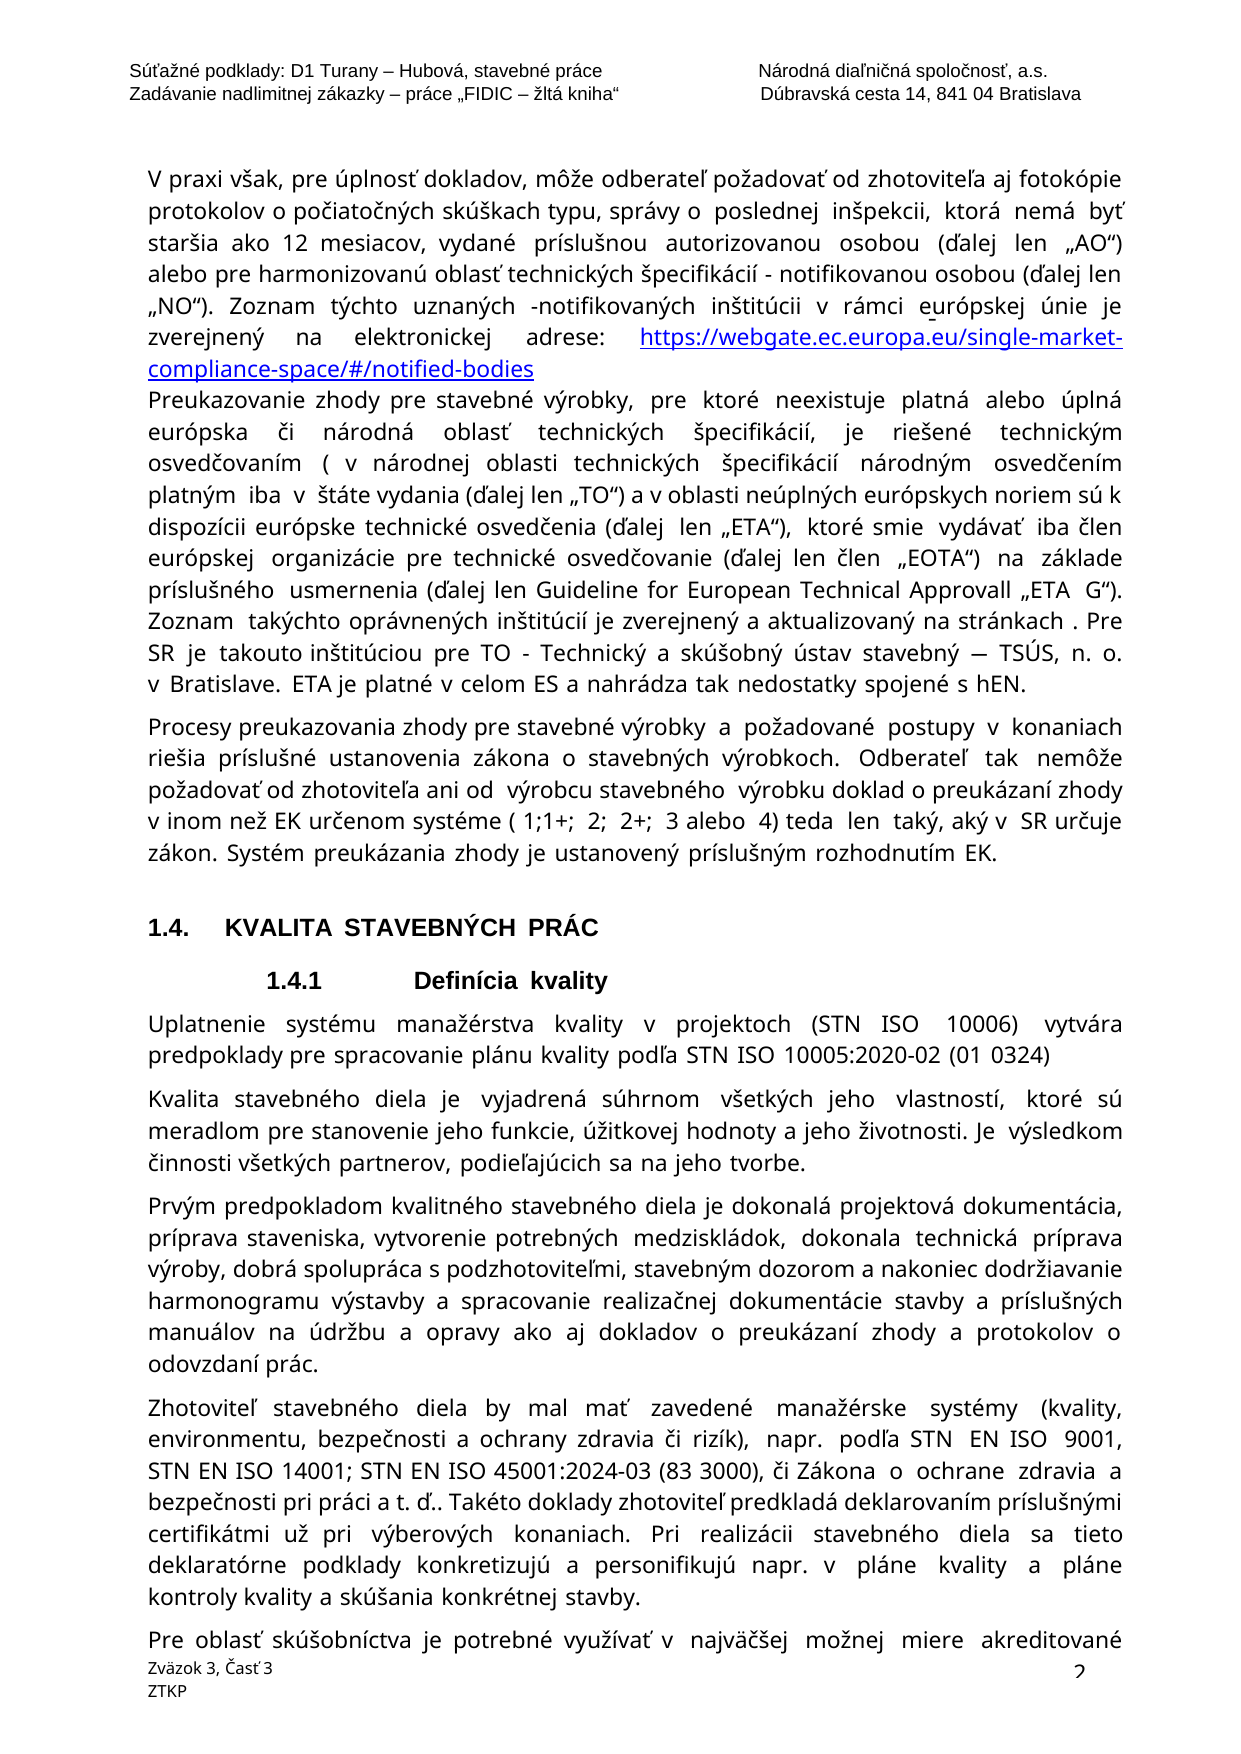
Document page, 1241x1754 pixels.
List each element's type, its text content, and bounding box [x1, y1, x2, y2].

text Zhotoviteľ stavebného diela by mal mať zavedené manažérske systémy (kvality, environmentu, bezpečnosti a ochrany zdravia či rizík), napr. podľa STN EN ISO 9001, STN EN ISO 14001; STN EN ISO 45001:2024-03 (83 3000), či Zákona o ochrane zdravia a bezpečnosti pri práci a t. ď.. Takéto doklady zhotoviteľ predkladá deklarovaním príslušnými certifikátmi už pri výberových konaniach. Pri realizácii stavebného diela sa tieto deklaratórne podklady konkretizujú a personifikujú napr. v pláne kvality a pláne kontroly kvality a skúšania konkrétnej stavby. [148, 1391, 1123, 1612]
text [148, 1624, 1123, 1655]
text Procesy preukazovania zhody pre stavebné výrobky a požadované postupy v konaniach riešia príslušné ustanovenia zákona o stavebných výrobkoch. Odberateľ tak nemôže požadovať od zhotoviteľa ani od výrobcu stavebného výrobku doklad o preukázaní zhody v inom než EK určenom systéme ( 1;1+; 2; 2+; 3 alebo 4) teda len taký, aký v SR určuje zákon. Systém preukázania zhody je ustanovený príslušným rozhodnutím EK. [148, 711, 1123, 868]
subtitle KVALITA STAVEBNÝCH PRÁC [148, 912, 1134, 941]
text V praxi však, pre úplnosť dokladov, môže odberateľ požadovať od zhotoviteľa aj fotokópie protokolov o počiatočných skúškach typu, správy o poslednej inšpekcii, ktorá nemá byť staršia ako 12 mesiacov, vydané príslušnou autorizovanou osobou (ďalej len „AO“) alebo pre harmonizovanú oblasť technických špecifikácií - notifikovanou osobou (ďalej len „NO“). Zoznam týchto uznaných -notifikovaných inštitúcii v rámci európskej únie je zverejnený na elektronickej adrese: https://webgate.ec.europa.eu/single-market-compliance-space/#/notified-bodies [148, 163, 1123, 384]
text Kvalita stavebného diela je vyjadrená súhrnom všetkých jeho vlastností, ktoré sú meradlom pre stanovenie jeho funkcie, úžitkovej hodnoty a jeho životnosti. Je výsledkom činnosti všetkých partnerov, podieľajúcich sa na jeho tvorbe. [148, 1083, 1123, 1178]
subtitle Definícia kvality [266, 966, 1134, 995]
text Prvým predpokladom kvalitného stavebného diela je dokonalá projektová dokumentácia, príprava staveniska, vytvorenie potrebných medziskládok, dokonala technická príprava výroby, dobrá spolupráca s podzhotoviteľmi, stavebným dozorom a nakoniec dodržiavanie harmonogramu výstavby a spracovanie realizačnej dokumentácie stavby a príslušných manuálov na údržbu a opravy ako aj dokladov o preukázaní zhody a protokolov o odovzdaní prác. [148, 1190, 1123, 1379]
text Preukazovanie zhody pre stavebné výrobky, pre ktoré neexistuje platná alebo úplná európska či národná oblasť technických špecifikácií, je riešené technickým osvedčovaním ( v národnej oblasti technických špecifikácií národným osvedčením platným iba v štáte vydania (ďalej len „TO“) a v oblasti neúplných európskych noriem sú k dispozícii európske technické osvedčenia (ďalej len „ETA“), ktoré smie vydávať iba člen európskej organizácie pre technické osvedčovanie (ďalej len člen „EOTA“) na základe príslušného usmernenia (ďalej len Guideline for European Technical Approvall „ETA G“). Zoznam takýchto oprávnených inštitúcií je zverejnený a aktualizovaný na stránkach . Pre SR je takouto inštitúciou pre TO - Technický a skúšobný ústav stavebný – TSÚS, n. o. v Bratislave. ETA je platné v celom ES a nahrádza tak nedostatky spojené s hEN. [148, 384, 1123, 699]
text Uplatnenie systému manažérstva kvality v projektoch (STN ISO 10006) vytvára predpoklady pre spracovanie plánu kvality podľa STN ISO 10005:2020-02 (01 0324) [148, 1008, 1123, 1071]
